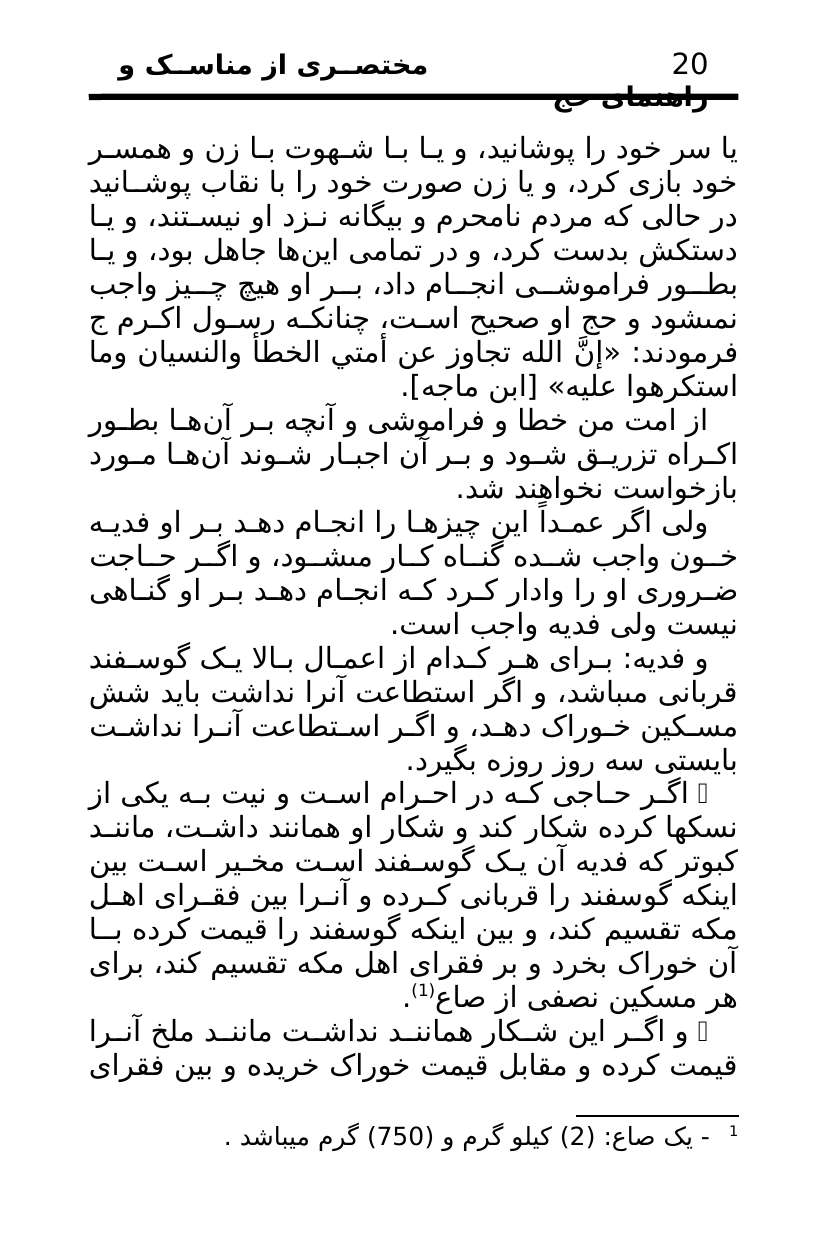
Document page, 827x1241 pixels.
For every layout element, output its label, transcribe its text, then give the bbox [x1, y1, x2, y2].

text ولى اگر عمداً این چیزها را انجام دهد بر او فدیه خون واجب شده گناه کار مى‏شود، و اگر حاجت ضرورى او را وادار کرد که انجام دهد بر او گناهى نیست ولى فدیه واجب است. [89, 505, 738, 641]
text و فدیه: براى هر کدام از اعمال بالا یک گوسفند قربانى مى‏باشد، و اگر استطاعت آنرا نداشت باید شش مسکین خوراک دهد، و اگر استطاعت آنرا نداشت بایستى سه روز روزه بگیرد. [89, 641, 738, 777]
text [89, 1014, 738, 1082]
text از امت من خطا و فراموشى و آنچه بر آن‌ها بطور اکراه تزریق شود و بر آن اجبار شوند آن‌ها مورد بازخواست نخواهند شد. [89, 403, 738, 505]
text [89, 132, 738, 403]
text اگر حاجى که در احرام است و نیت به یکى از نسکها کرده شکار کند و شکار او همانند داشت، مانند کبوتر که فدیه آن یک گوسفند است مخیر است بین اینکه گوسفند را قربانى کرده و آنرا بین فقراى اهل مکه تقسیم کند، و بین اینکه گوسفند را قیمت کرده با آن خوراک بخرد و بر فقراى اهل مکه تقسیم کند، براى هر مسکین نصفى از صاع(). [89, 777, 738, 1014]
